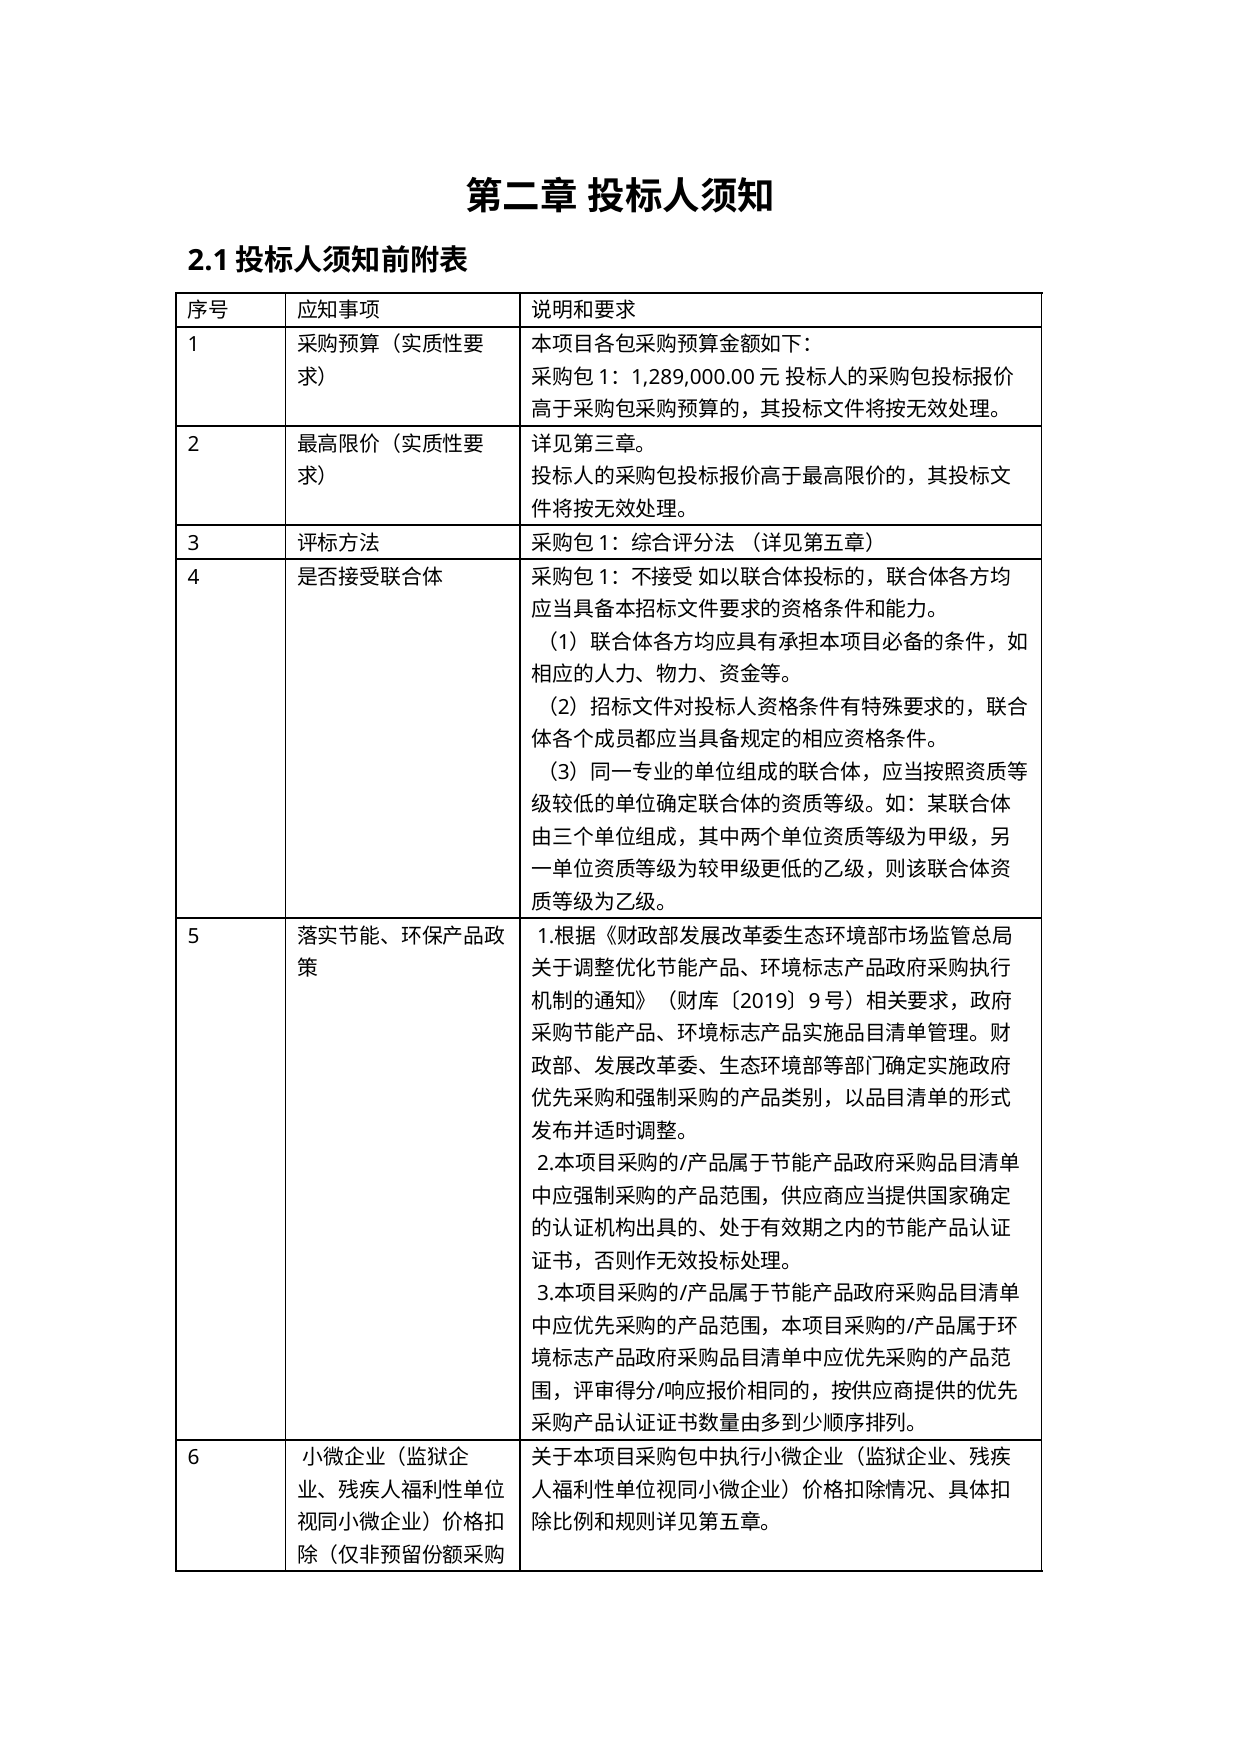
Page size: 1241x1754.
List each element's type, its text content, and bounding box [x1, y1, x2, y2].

table_cell 5 [177, 919, 285, 1439]
table_cell 3 [177, 526, 285, 558]
table_cell 落实节能、环保产品政策 [286, 919, 519, 1439]
table_cell 本项目各包采购预算金额如下： 采购包1：1,289,000.00元 投标人的采购包投标报价高于采购包采购预算的，其投标文件将按无效处理。 [521, 328, 1041, 425]
table_cell 1 [177, 328, 285, 425]
table_cell 1.根据《财政部发展改革委生态环境部市场监管总局关于调整优化节能产品、环境标志产品政府采购执行机制的通知》（财库〔2019〕9号）相关要求，政府采购节能产品、环境标志产品实施品目清单管理。财政部、发展改革委、生态环境部等部门确定实施政府优先采购和强制采购的产品类别，以品目清单的形式发布并适时调整。 2.本项目采购的/产品属于节能产品政府采购品目清单中应强制采购的产品范围，供应商应当提供国家确定的认证机构出具的、处于有效期之内的节能产品认证证书，否则作无效投标处理。 3.本项目采购的/产品属于节能产品政府采购品目清单中应优先采购的产品范围，本项目采购的/产品属于环境标志产品政府采购品目清单中应优先采购的产品范围，评审得分/响应报价相同的，按供应商提供的优先采购产品认证证书数量由多到少顺序排列。 [521, 919, 1041, 1439]
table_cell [521, 1441, 1041, 1570]
table_header 说明和要求 [521, 294, 1041, 326]
table_cell 采购预算（实质性要求） [286, 328, 519, 425]
table_cell 6 [177, 1441, 285, 1570]
table_cell 采购包1：综合评分法 （详见第五章） [521, 526, 1041, 558]
table_cell 评标方法 [286, 526, 519, 558]
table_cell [286, 1441, 519, 1570]
table_cell 详见第三章。 投标人的采购包投标报价高于最高限价的，其投标文件将按无效处理。 [521, 427, 1041, 524]
table_cell 4 [177, 560, 285, 917]
table_header 序号 [177, 294, 285, 326]
table_cell 2 [177, 427, 285, 524]
table_cell 是否接受联合体 [286, 560, 519, 917]
table_cell 采购包1：不接受 如以联合体投标的，联合体各方均应当具备本招标文件要求的资格条件和能力。 （1）联合体各方均应具有承担本项目必备的条件，如相应的人力、物力、资金等。 （2）招标文件对投标人资格条件有特殊要求的，联合体各个成员都应当具备规定的相应资格条件。 （3）同一专业的单位组成的联合体，应当按照资质等级较低的单位确定联合体的资质等级。如：某联合体由三个单位组成，其中两个单位资质等级为甲级，另一单位资质等级为较甲级更低的乙级，则该联合体资质等级为乙级。 [521, 560, 1041, 917]
text 第二章 投标人须知 [187, 162, 1053, 227]
table_cell 最高限价（实质性要求） [286, 427, 519, 524]
text 2.1投标人须知前附表 [187, 227, 1053, 292]
table_header 应知事项 [286, 294, 519, 326]
